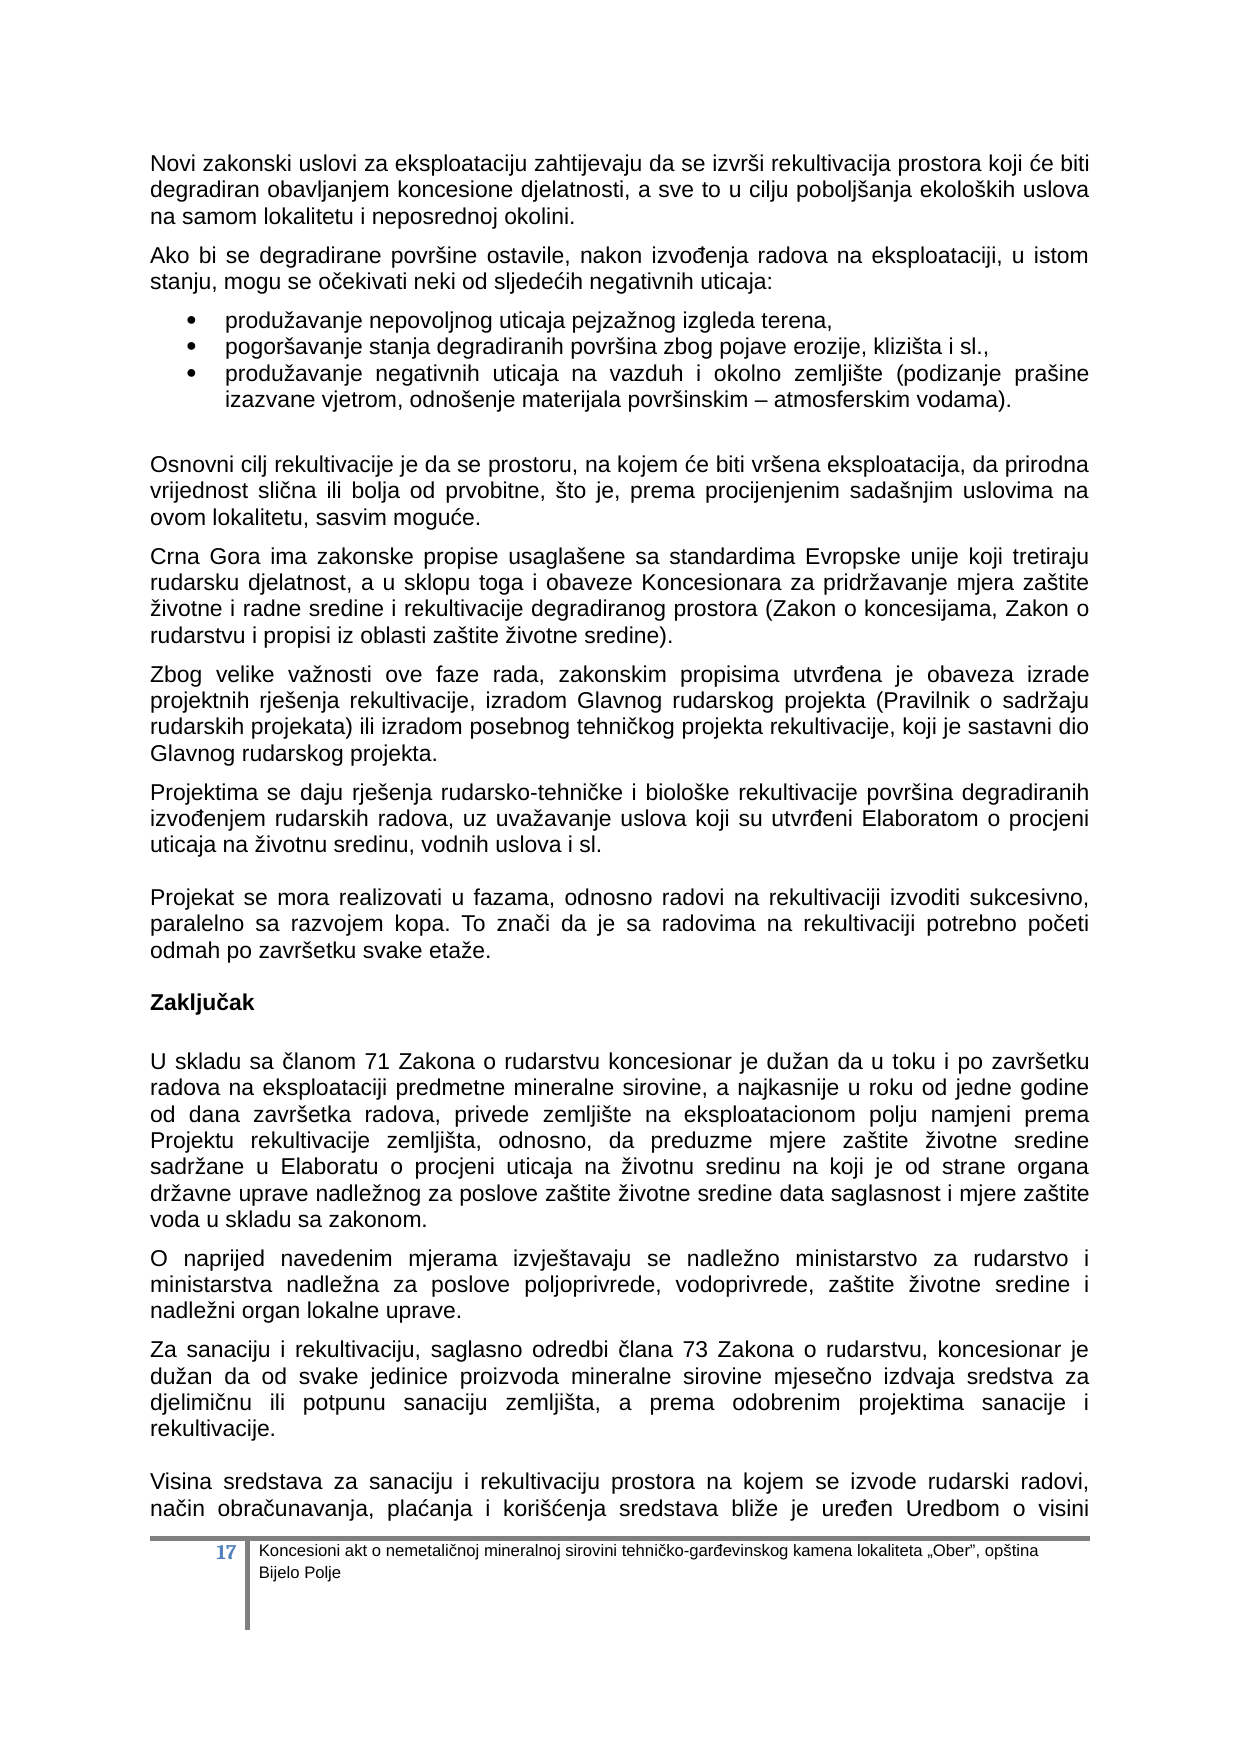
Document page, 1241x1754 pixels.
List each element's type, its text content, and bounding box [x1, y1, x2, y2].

text U skladu sa članom 71 Zakona o rudarstvu koncesionar je dužan da u toku i po završetku radova na eksploataciji predmetne mineralne sirovine, a najkasnije u roku od jedne godine od dana završetka radova, privede zemljište na eksploatacionom polju namjeni prema Projektu rekultivacije zemljišta, odnosno, da preduzme mjere zaštite životne sredine sadržane u Elaboratu o procjeni uticaja na životnu sredinu na koji je od strane organa državne uprave nadležnog za poslove zaštite životne sredine data saglasnost i mjere zaštite voda u skladu sa zakonom. [150, 1048, 1090, 1232]
text Novi zakonski uslovi za eksploataciju zahtijevaju da se izvrši rekultivacija prostora koji će biti degradiran obavljanjem koncesione djelatnosti, a sve to u cilju poboljšanja ekoloških uslova na samom lokalitetu i neposrednoj okolini. [150, 150, 1090, 229]
text Projekat se mora realizovati u fazama, odnosno radovi na rekultivaciji izvoditi sukcesivno, paralelno sa razvojem kopa. To znači da je sa radovima na rekultivaciji potrebno početi odmah po završetku svake etaže. [150, 884, 1090, 963]
list pogoršavanje stanja degradiranih površina zbog pojave erozije, klizišta i sl., [187, 333, 1090, 359]
list produžavanje negativnih uticaja na vazduh i okolno zemljište (podizanje prašine izazvane vjetrom, odnošenje materijala površinskim – atmosferskim vodama). [187, 359, 1090, 412]
text Osnovni cilj rekultivacije je da se prostoru, na kojem će biti vršena eksploatacija, da prirodna vrijednost slična ili bolja od prvobitne, što je, prema procijenjenim sadašnjim uslovima na ovom lokalitetu, sasvim moguće. [150, 451, 1090, 530]
text Zbog velike važnosti ove faze rada, zakonskim propisima utvrđena je obaveza izrade projektnih rješenja rekultivacije, izradom Glavnog rudarskog projekta (Pravilnik o sadržaju rudarskih projekata) ili izradom posebnog tehničkog projekta rekultivacije, koji je sastavni dio Glavnog rudarskog projekta. [150, 661, 1090, 766]
text Ako bi se degradirane površine ostavile, nakon izvođenja radova na eksploataciji, u istom stanju, mogu se očekivati neki od sljedećih negativnih uticaja: [150, 242, 1090, 294]
text Crna Gora ima zakonske propise usaglašene sa standardima Evropske unije koji tretiraju rudarsku djelatnost, a u sklopu toga i obaveze Koncesionara za pridržavanje mjera zaštite životne i radne sredine i rekultivacije degradiranog prostora (Zakon o koncesijama, Zakon o rudarstvu i propisi iz oblasti zaštite životne sredine). [150, 543, 1090, 648]
text O naprijed navedenim mjerama izvještavaju se nadležno ministarstvo za rudarstvo i ministarstva nadležna za poslove poljoprivrede, vodoprivrede, zaštite životne sredine i nadležni organ lokalne uprave. [150, 1245, 1090, 1324]
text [150, 1468, 1090, 1521]
list produžavanje nepovoljnog uticaja pejzažnog izgleda terena, [187, 307, 1090, 333]
text Projektima se daju rješenja rudarsko-tehničke i biološke rekultivacije površina degradiranih izvođenjem rudarskih radova, uz uvažavanje uslova koji su utvrđeni Elaboratom o procjeni uticaja na životnu sredinu, vodnih uslova i sl. [150, 778, 1090, 857]
subtitle Zaključak [150, 989, 1090, 1016]
text Za sanaciju i rekultivaciju, saglasno odredbi člana 73 Zakona o rudarstvu, koncesionar je dužan da od svake jedinice proizvoda mineralne sirovine mjesečno izdvaja sredstva za djelimičnu ili potpunu sanaciju zemljišta, a prema odobrenim projektima sanacije i rekultivacije. [150, 1336, 1090, 1442]
